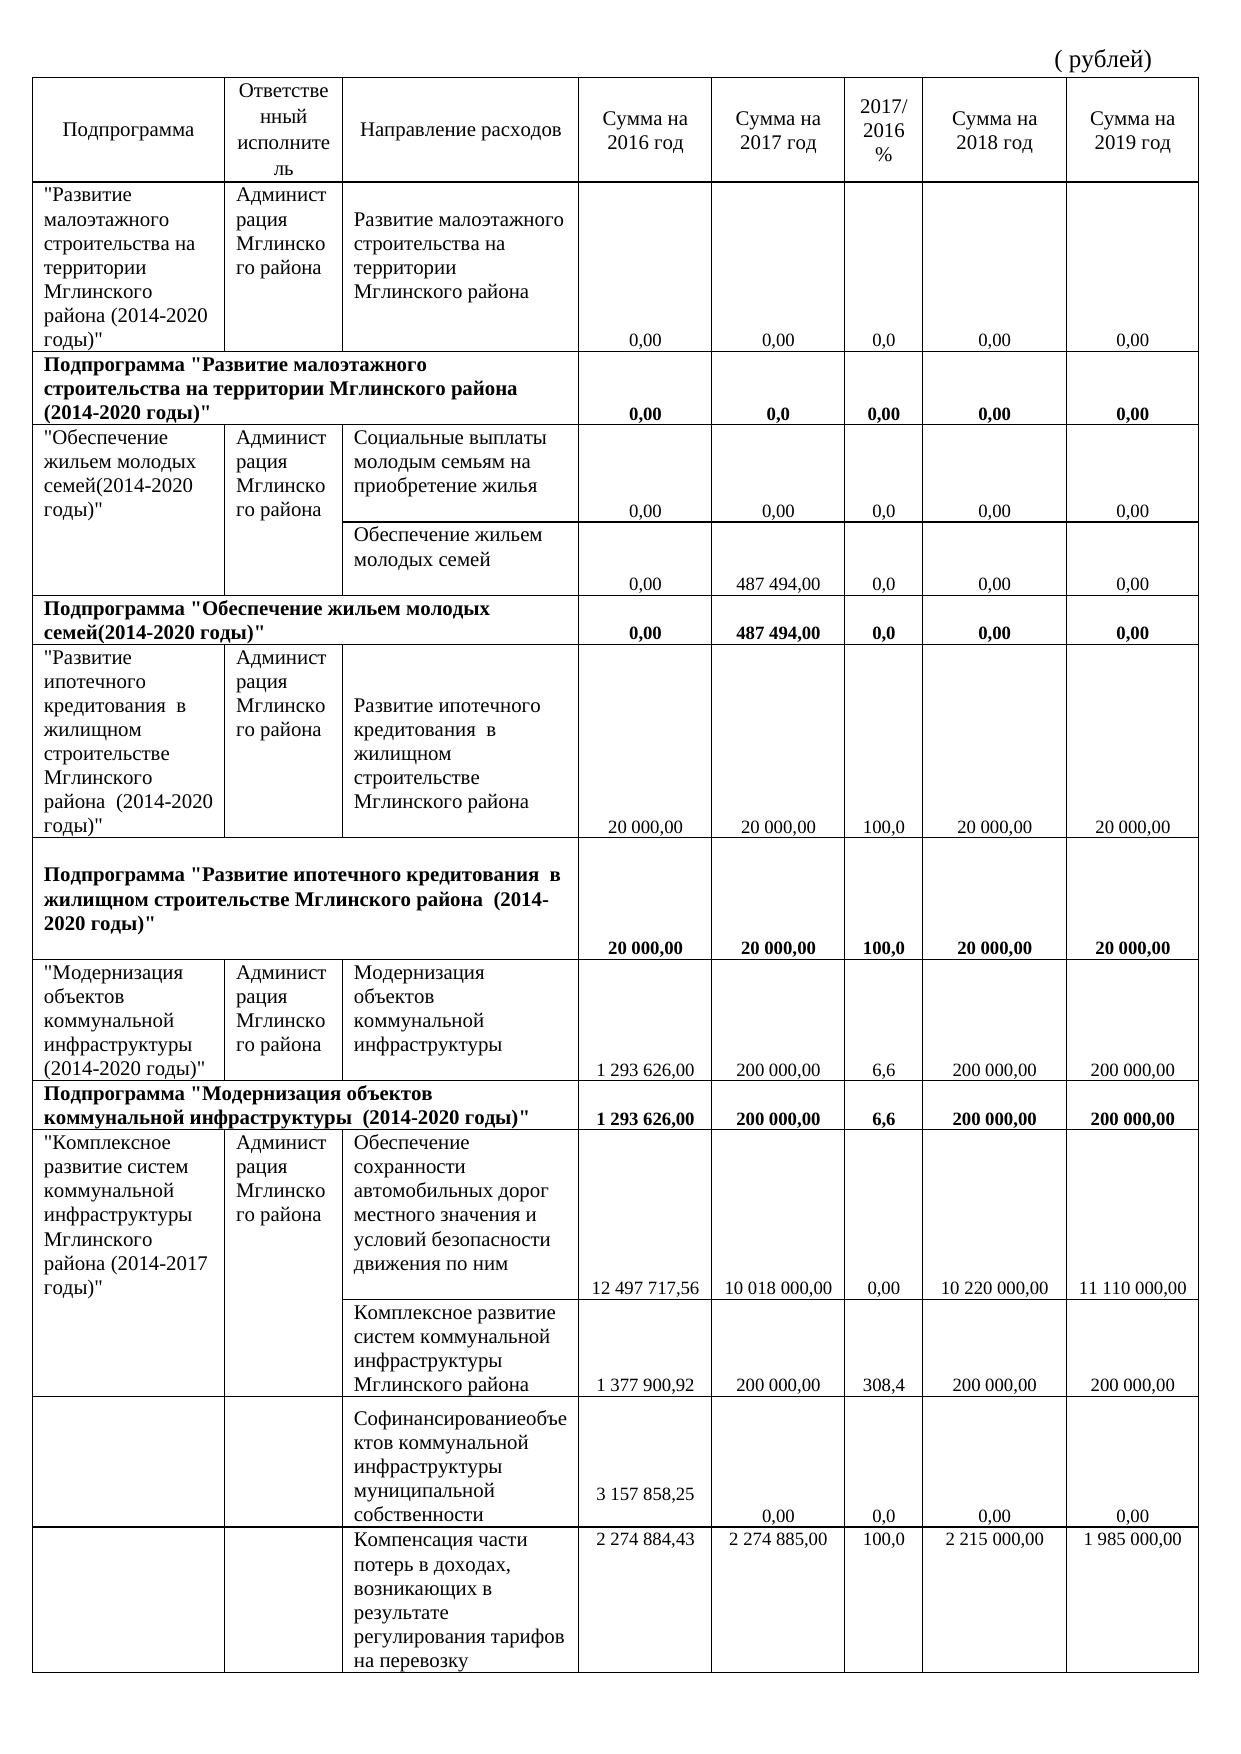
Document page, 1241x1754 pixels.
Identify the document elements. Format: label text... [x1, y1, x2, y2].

table_header Сумма на 2017 год [712, 78, 844, 181]
table_cell 0,00 [923, 596, 1066, 644]
table_cell 1 985 000,00 [1067, 1528, 1198, 1672]
table_header Ответственный исполнитель [225, 78, 342, 181]
table_cell 200 000,00 [923, 960, 1066, 1080]
table_header Направление расходов [343, 78, 578, 181]
table_cell 200 000,00 [712, 1081, 844, 1129]
table_cell Подпрограмма "Обеспечение жильем молодых семей(2014-2020 годы)" [33, 596, 578, 644]
table_cell 100,0 [845, 645, 922, 837]
table_cell 20 000,00 [579, 645, 711, 837]
table_cell 0,00 [923, 1397, 1066, 1526]
table_cell "Обеспечение жильем молодых семей(2014-2020 годы)" [33, 425, 224, 594]
table_cell 200 000,00 [712, 960, 844, 1080]
table_cell Развитие малоэтажного строительства на территории Мглинского района [343, 183, 578, 351]
table_cell 0,0 [845, 425, 922, 521]
table_cell Администрация Мглинского района [225, 183, 342, 351]
table_cell 487 494,00 [712, 596, 844, 644]
table_header Сумма на 2019 год [1067, 78, 1198, 181]
table_cell Подпрограмма "Модернизация объектов коммунальной инфраструктуры (2014-2020 годы)" [33, 1081, 578, 1129]
table_cell 0,00 [845, 1130, 922, 1299]
table_cell "Модернизация объектов коммунальной инфраструктуры (2014-2020 годы)" [33, 960, 224, 1080]
table_cell 0,00 [579, 183, 711, 351]
text ( рублей) [136, 44, 1152, 73]
table_cell 0,00 [923, 183, 1066, 351]
table_cell 0,0 [845, 183, 922, 351]
table_cell [33, 1528, 224, 1672]
table_cell Развитие ипотечного кредитования в жилищном строительстве Мглинского района [343, 645, 578, 837]
table_cell Администрация Мглинского района [225, 645, 342, 837]
table_header Сумма на 2018 год [923, 78, 1066, 181]
table_cell Софинансированиеобъектов коммунальной инфраструктуры муниципальной собственности [343, 1397, 578, 1526]
table_cell 200 000,00 [923, 1081, 1066, 1129]
table_cell 6,6 [845, 960, 922, 1080]
table_cell Обеспечение сохранности автомобильных дорог местного значения и условий безопасности движения по ним [343, 1130, 578, 1299]
table_cell 200 000,00 [1067, 1300, 1198, 1396]
table_cell 11 110 000,00 [1067, 1130, 1198, 1299]
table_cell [343, 1528, 578, 1672]
table_cell 0,0 [845, 1397, 922, 1526]
table_cell 0,00 [579, 523, 711, 594]
table_cell "Комплексное развитие систем коммунальной инфраструктуры Мглинского района (2014-2017 годы)" [33, 1130, 224, 1396]
table_cell 100,0 [845, 838, 922, 959]
table_cell 0,00 [1067, 183, 1198, 351]
table_cell [33, 1397, 224, 1526]
table_cell 2 274 884,43 [579, 1528, 711, 1672]
table_cell 487 494,00 [712, 523, 844, 594]
table_cell 308,4 [845, 1300, 922, 1396]
table_cell 20 000,00 [579, 838, 711, 959]
table_cell "Развитие малоэтажного строительства на территории Мглинского района (2014-2020 годы)" [33, 183, 224, 351]
table_header Сумма на 2016 год [579, 78, 711, 181]
table_cell 0,00 [712, 1397, 844, 1526]
table_cell 0,00 [1067, 596, 1198, 644]
table_cell 200 000,00 [1067, 1081, 1198, 1129]
table_cell 200 000,00 [1067, 960, 1198, 1080]
table_cell 0,00 [1067, 352, 1198, 424]
table_cell 20 000,00 [712, 838, 844, 959]
table_cell 0,00 [712, 183, 844, 351]
table_cell 200 000,00 [923, 1300, 1066, 1396]
table_cell Администрация Мглинского района [225, 1130, 342, 1396]
table_cell 0,00 [923, 352, 1066, 424]
table_cell 20 000,00 [923, 645, 1066, 837]
table_cell 1 293 626,00 [579, 960, 711, 1080]
table_cell 0,00 [1067, 523, 1198, 594]
table_cell 1 377 900,92 [579, 1300, 711, 1396]
table_cell 0,00 [579, 425, 711, 521]
table_cell 0,0 [845, 596, 922, 644]
table_cell 0,00 [923, 425, 1066, 521]
table_cell Комплексное развитие систем коммунальной инфраструктуры Мглинского района [343, 1300, 578, 1396]
table_cell 10 220 000,00 [923, 1130, 1066, 1299]
table_header Подпрограмма [33, 78, 224, 181]
table_cell Обеспечение жильем молодых семей [343, 523, 578, 594]
table_cell 20 000,00 [1067, 838, 1198, 959]
table_cell 0,00 [579, 596, 711, 644]
table_cell "Развитие ипотечного кредитования в жилищном строительстве Мглинского района (2014-2020 годы)" [33, 645, 224, 837]
table_cell 200 000,00 [712, 1300, 844, 1396]
table_cell 6,6 [845, 1081, 922, 1129]
table_cell 20 000,00 [1067, 645, 1198, 837]
table_cell Администрация Мглинского района [225, 425, 342, 594]
table_cell Модернизация объектов коммунальной инфраструктуры [343, 960, 578, 1080]
table_cell 0,0 [845, 523, 922, 594]
table_cell Подпрограмма "Развитие ипотечного кредитования в жилищном строительстве Мглинского района (2014-2020 годы)" [33, 838, 578, 959]
table_cell 0,00 [1067, 425, 1198, 521]
table_cell Подпрограмма "Развитие малоэтажного строительства на территории Мглинского района (2014-2020 годы)" [33, 352, 578, 424]
table_cell 0,0 [712, 352, 844, 424]
table_cell 0,00 [579, 352, 711, 424]
table_cell [225, 1397, 342, 1526]
table_header 2017/2016 % [845, 78, 922, 181]
table_cell 12 497 717,56 [579, 1130, 711, 1299]
table_cell 10 018 000,00 [712, 1130, 844, 1299]
table_cell 2 215 000,00 [923, 1528, 1066, 1672]
table_cell Социальные выплаты молодым семьям на приобретение жилья [343, 425, 578, 521]
table_cell 2 274 885,00 [712, 1528, 844, 1672]
table_cell 0,00 [923, 523, 1066, 594]
table_cell 0,00 [1067, 1397, 1198, 1526]
table_cell 0,00 [845, 352, 922, 424]
table_cell 100,0 [845, 1528, 922, 1672]
table_cell 20 000,00 [923, 838, 1066, 959]
table_cell 0,00 [712, 425, 844, 521]
table_cell 3 157 858,25 [579, 1397, 711, 1526]
table_cell Администрация Мглинского района [225, 960, 342, 1080]
table_cell 20 000,00 [712, 645, 844, 837]
table_cell 1 293 626,00 [579, 1081, 711, 1129]
table_cell [225, 1528, 342, 1672]
